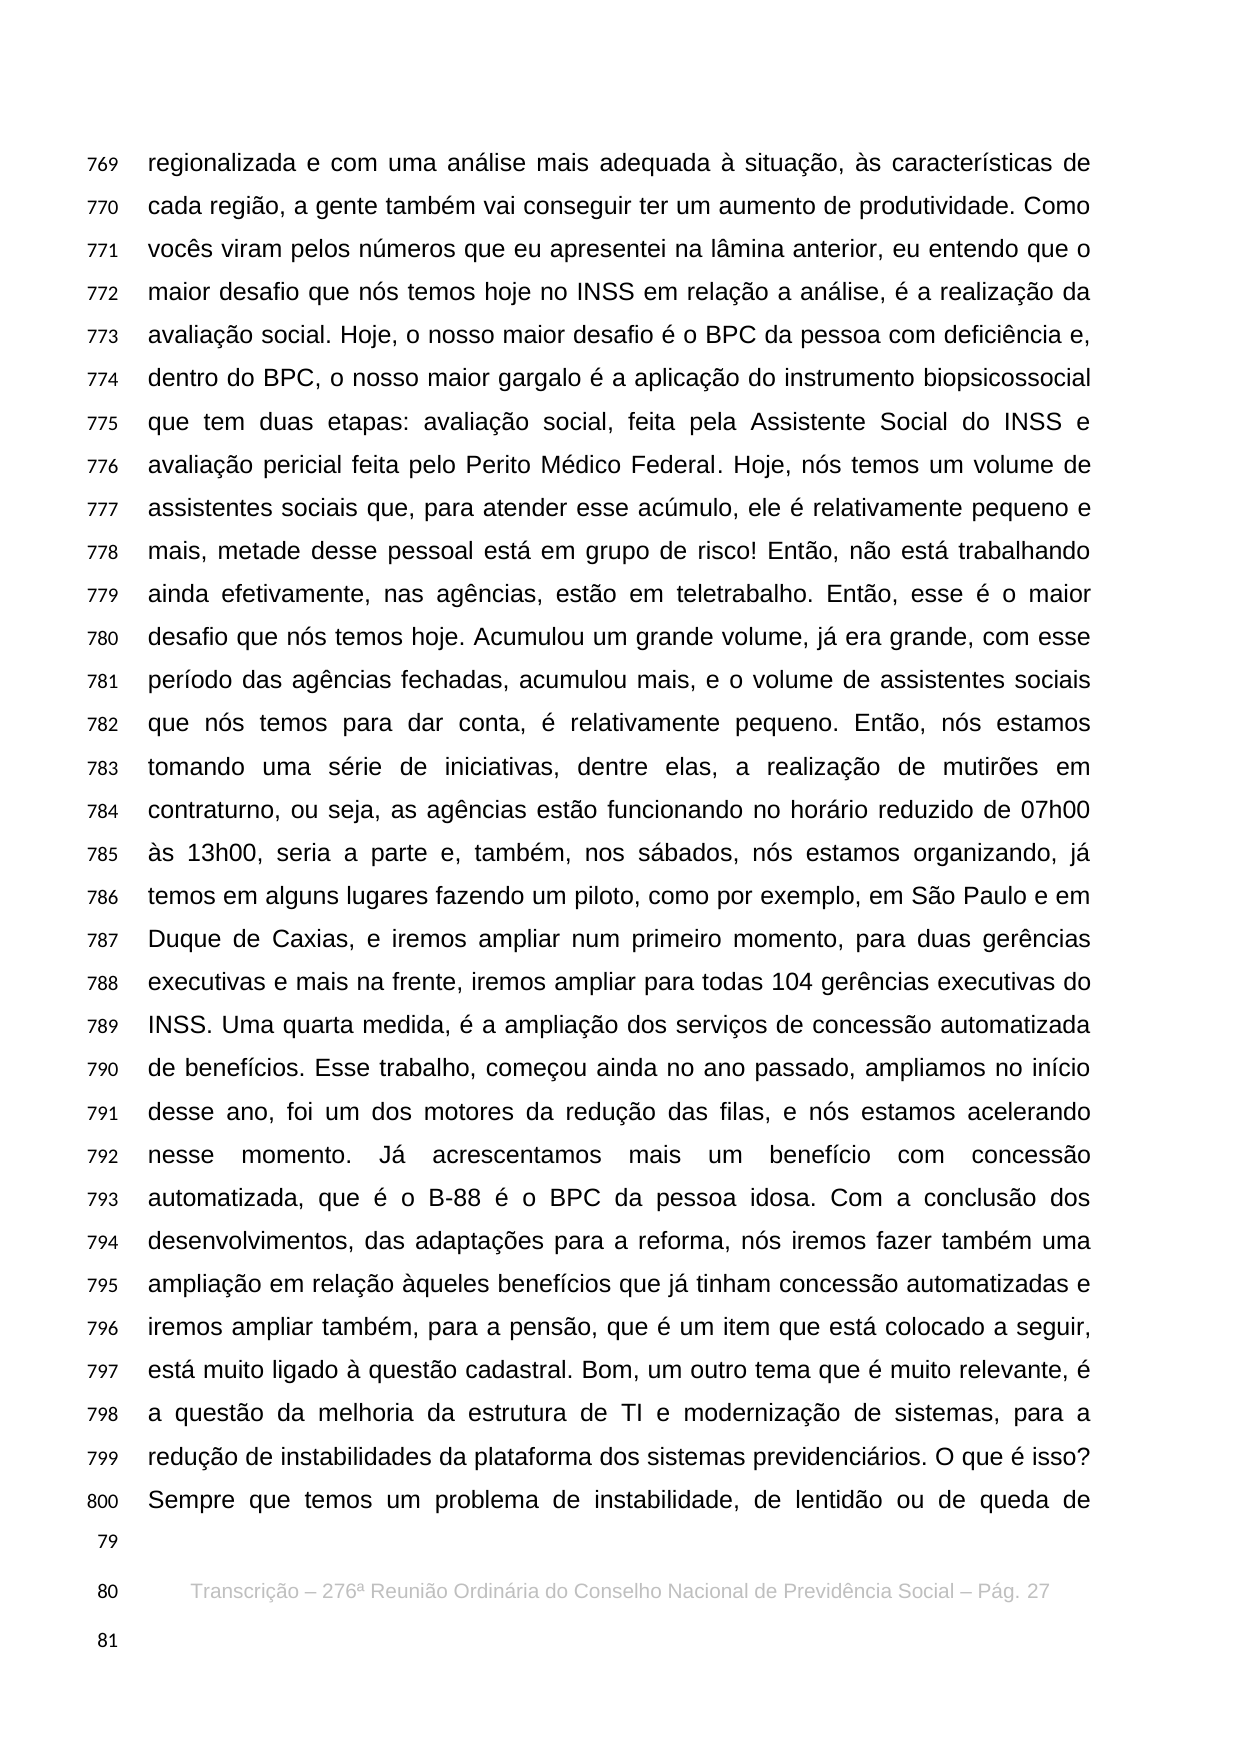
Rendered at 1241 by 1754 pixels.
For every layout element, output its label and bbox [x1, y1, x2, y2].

text [148, 148, 1092, 1513]
